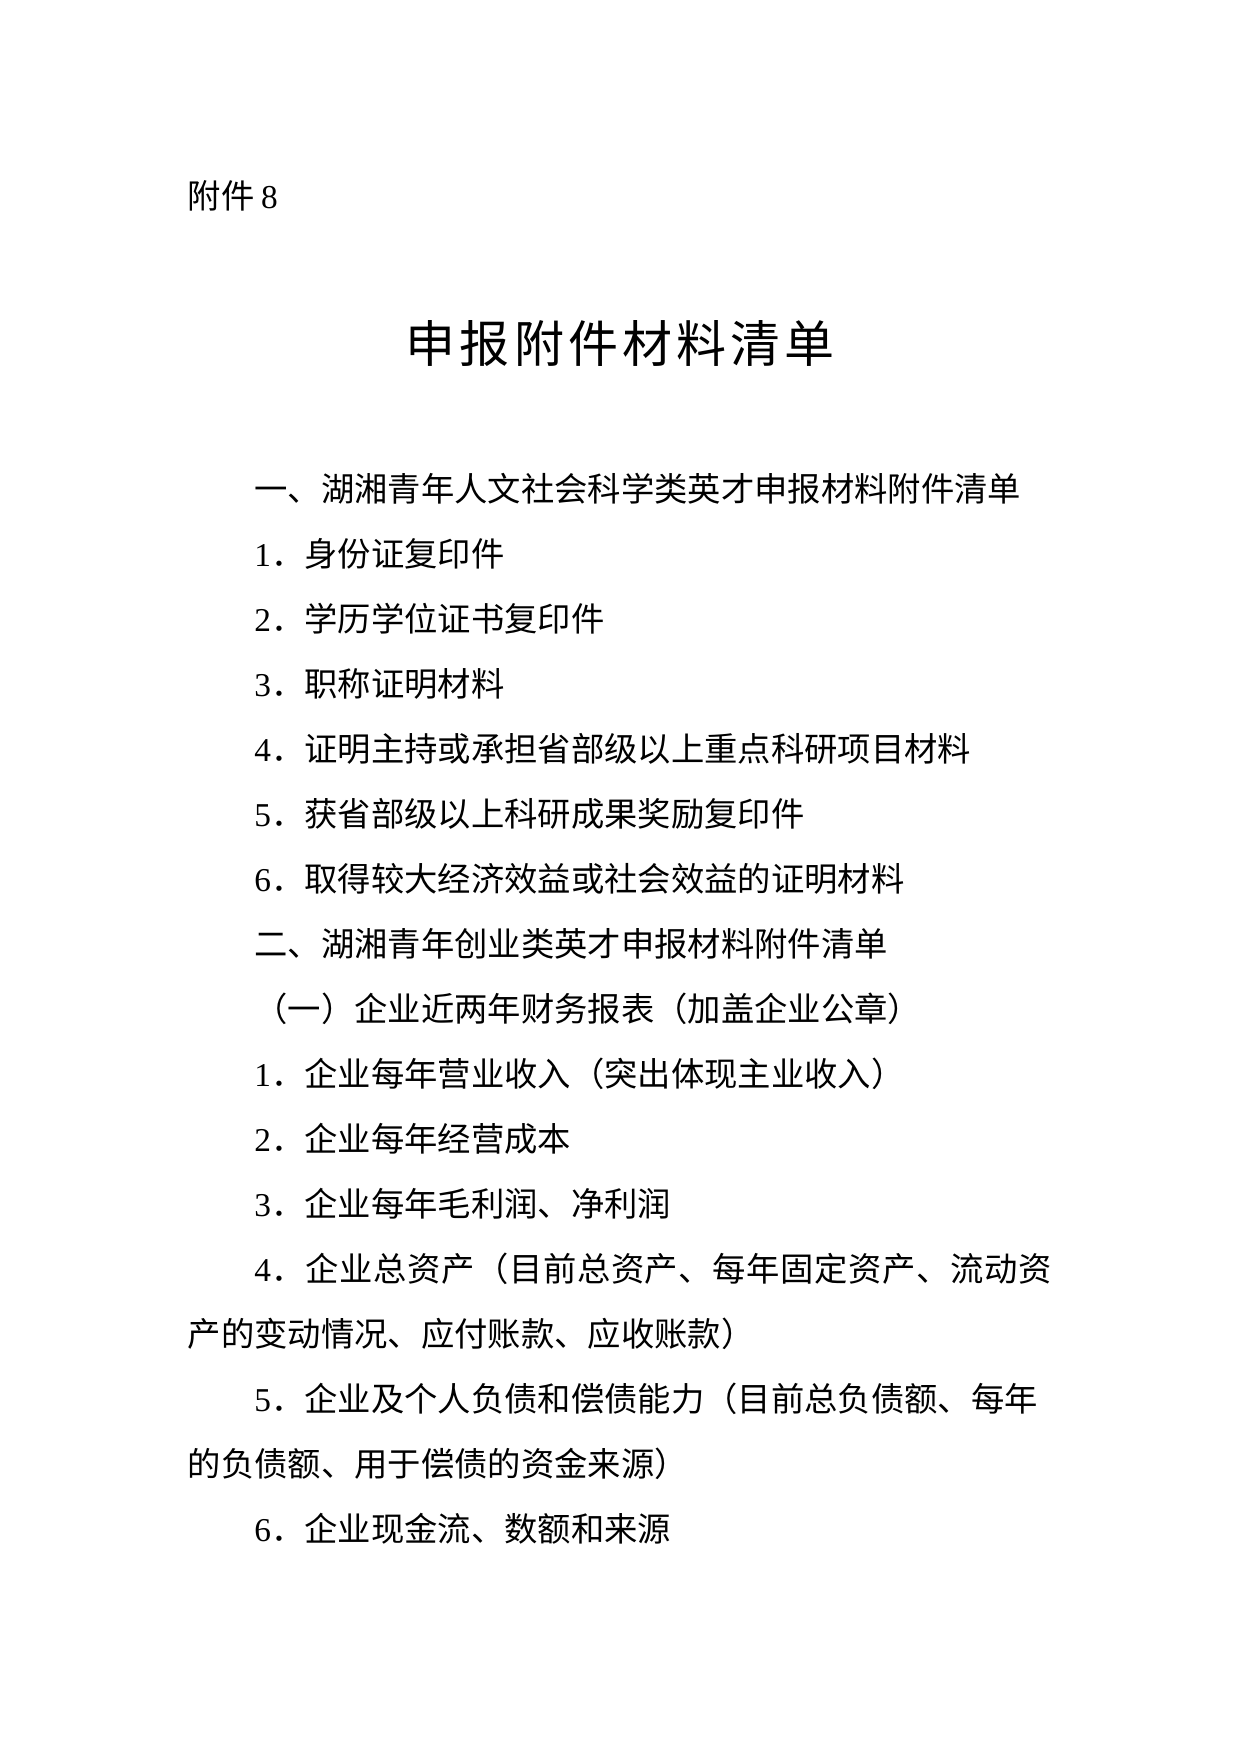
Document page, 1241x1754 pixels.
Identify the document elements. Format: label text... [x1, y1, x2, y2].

text 5．获省部级以上科研成果奖励复印件 [187, 779, 1053, 844]
text 3．企业每年毛利润、净利润 [187, 1169, 1053, 1234]
text 3．职称证明材料 [187, 649, 1053, 714]
text 二、湖湘青年创业类英才申报材料附件清单 [187, 909, 1053, 974]
text 6．取得较大经济效益或社会效益的证明材料 [187, 844, 1053, 909]
text 1．企业每年营业收入（突出体现主业收入） [187, 1039, 1053, 1104]
text （一）企业近两年财务报表（加盖企业公章） [187, 974, 1053, 1039]
text 5．企业及个人负债和偿债能力（目前总负债额、每年的负债额、用于偿债的资金来源） [187, 1364, 1053, 1494]
text 附件8 [187, 162, 1053, 227]
text 一、湖湘青年人文社会科学类英才申报材料附件清单 [187, 454, 1053, 519]
text 2．学历学位证书复印件 [187, 584, 1053, 649]
text 6．企业现金流、数额和来源 [187, 1494, 1053, 1559]
text 2．企业每年经营成本 [187, 1104, 1053, 1169]
text 申报附件材料清单 [187, 292, 1053, 389]
text 4．企业总资产（目前总资产、每年固定资产、流动资产的变动情况、应付账款、应收账款） [187, 1234, 1053, 1364]
text 1．身份证复印件 [187, 519, 1053, 584]
text 4．证明主持或承担省部级以上重点科研项目材料 [187, 714, 1053, 779]
